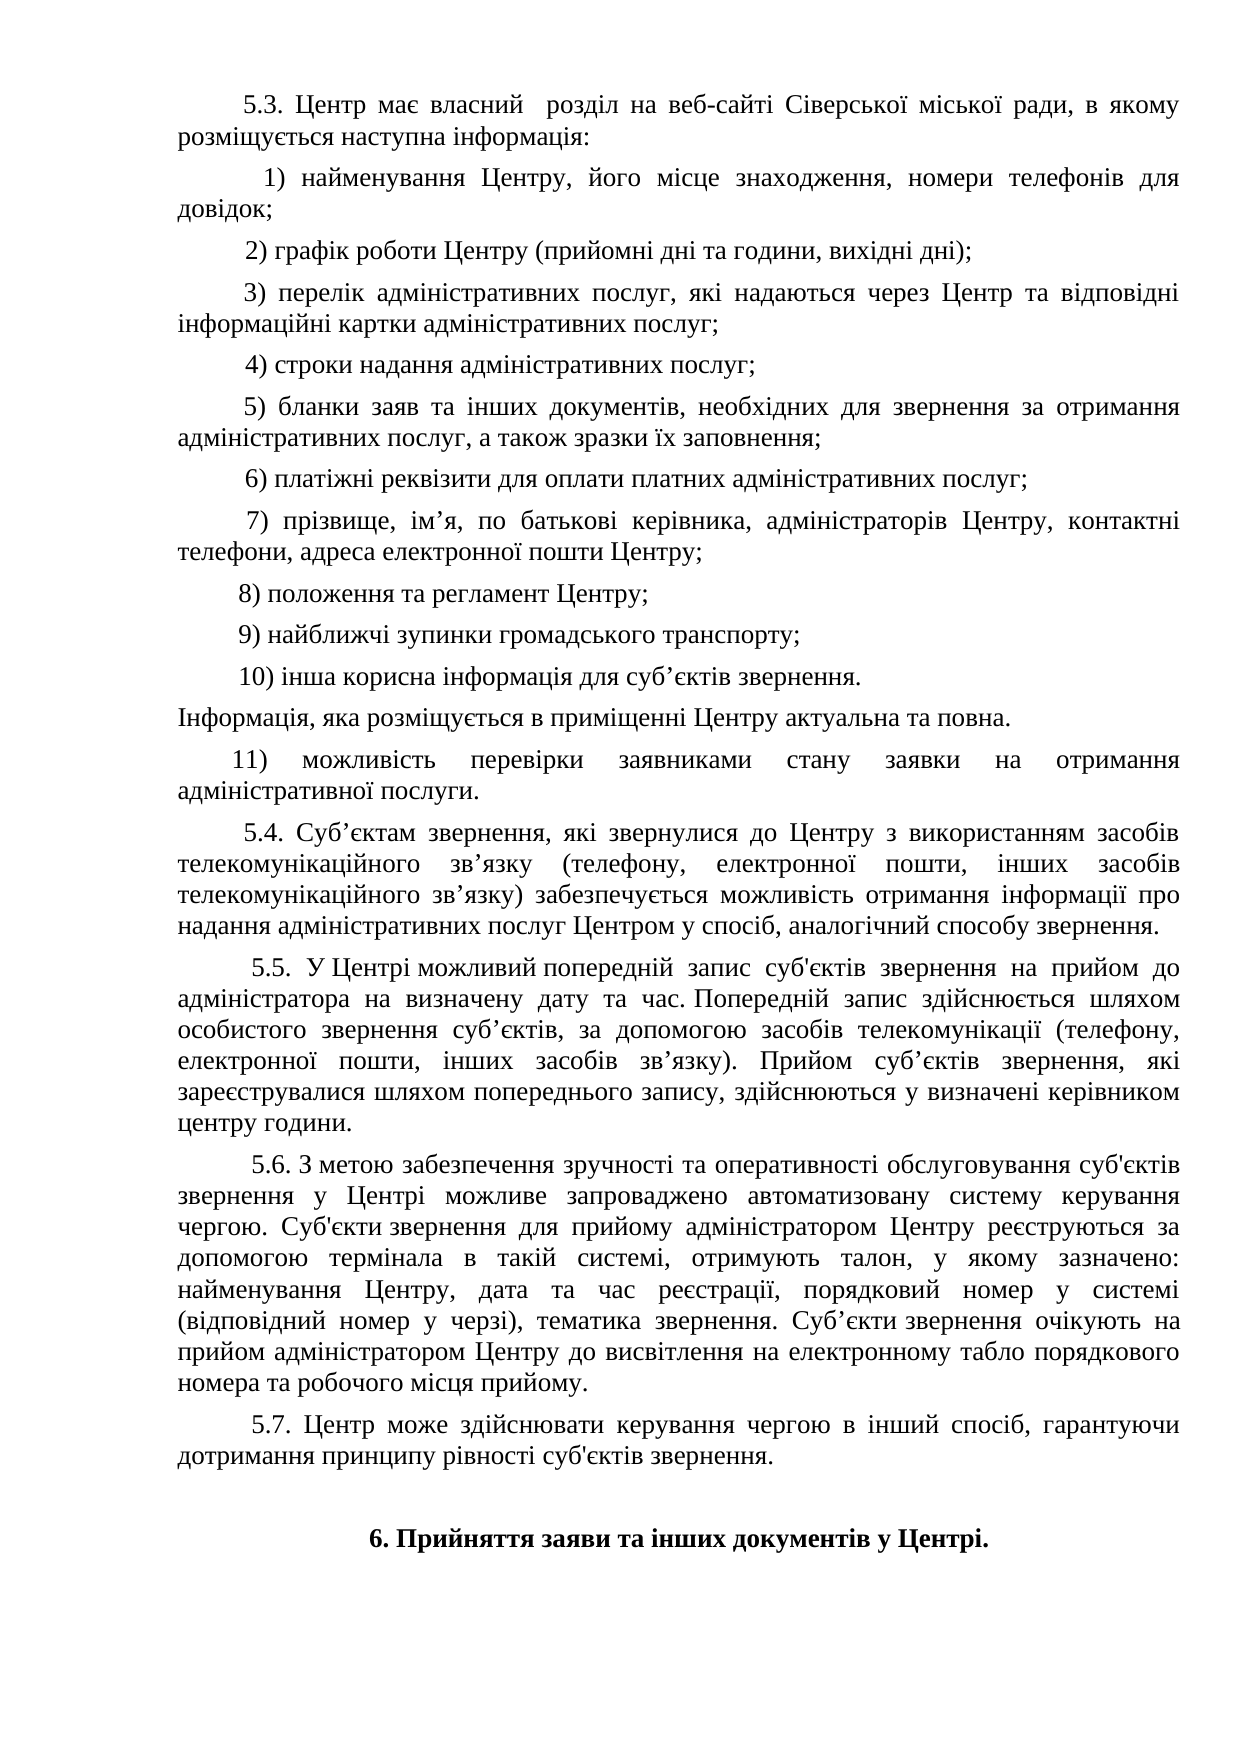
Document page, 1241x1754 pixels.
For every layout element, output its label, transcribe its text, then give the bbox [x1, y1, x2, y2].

text 8) положення та регламент Центру; [177, 577, 1181, 608]
text 10) інша корисна інформація для суб’єктів звернення. [177, 660, 1181, 691]
text 6) платіжні реквізити для оплати платних адміністративних послуг; [177, 463, 1181, 494]
text 3) перелік адміністративних послуг, які надаються через Центр та відповідні інформаційні картки адміністративних послуг; [177, 276, 1181, 338]
text 4) строки надання адміністративних послуг; [177, 348, 1181, 379]
text 5.4. Суб’єктам звернення, які звернулися до Центру з використанням засобів телекомунікаційного зв’язку (телефону, електронної пошти, інших засобів телекомунікаційного зв’язку) забезпечується можливість отримання інформації про надання адміністративних послуг Центром у спосіб, аналогічний способу звернення. [177, 816, 1181, 940]
text 5.3. Центр має власний розділ на веб-сайті Сіверської міської ради, в якому розміщується наступна інформація: [177, 89, 1181, 151]
text 6. Прийняття заяви та інших документів у Центрі. [177, 1522, 1181, 1553]
text 7) прізвище, ім’я, по батькові керівника, адміністраторів Центру, контактні телефони, адреса електронної пошти Центру; [177, 504, 1181, 566]
text 5) бланки заяв та інших документів, необхідних для звернення за отримання адміністративних послуг, а також зразки їх заповнення; [177, 390, 1181, 452]
text 5.5. У Центрі можливий попередній запис суб'єктів звернення на прийом до адміністратора на визначену дату та час. Попередній запис здійснюється шляхом особистого звернення суб’єктів, за допомогою засобів телекомунікації (телефону, електронної пошти, інших засобів зв’язку). Прийом суб’єктів звернення, які зареєструвалися шляхом попереднього запису, здійснюються у визначені керівником центру години. [177, 951, 1181, 1138]
text 1) найменування Центру, його місце знаходження, номери телефонів для довідок; [177, 161, 1181, 224]
text 5.7. Центр може здійснювати керування чергою в інший спосіб, гарантуючи дотримання принципу рівності суб'єктів звернення. [177, 1408, 1181, 1470]
text 5.6. З метою забезпечення зручності та оперативності обслуговування суб'єктів звернення у Центрі можливе запроваджено автоматизовану систему керування чергою. Суб'єкти звернення для прийому адміністратором Центру реєструються за допомогою термінала в такій системі, отримують талон, у якому зазначено: найменування Центру, дата та час реєстрації, порядковий номер у системі (відповідний номер у черзі), тематика звернення. Суб’єкти звернення очікують на прийом адміністратором Центру до висвітлення на електронному табло порядкового номера та робочого місця прийому. [177, 1148, 1181, 1397]
text 9) найближчі зупинки громадського транспорту; [177, 618, 1181, 649]
text 11) можливість перевірки заявниками стану заявки на отримання адміністративної послуги. [177, 743, 1181, 805]
text 2) графік роботи Центру (прийомні дні та години, вихідні дні); [177, 234, 1181, 265]
text Інформація, яка розміщується в приміщенні Центру актуальна та повна. [177, 702, 1181, 733]
